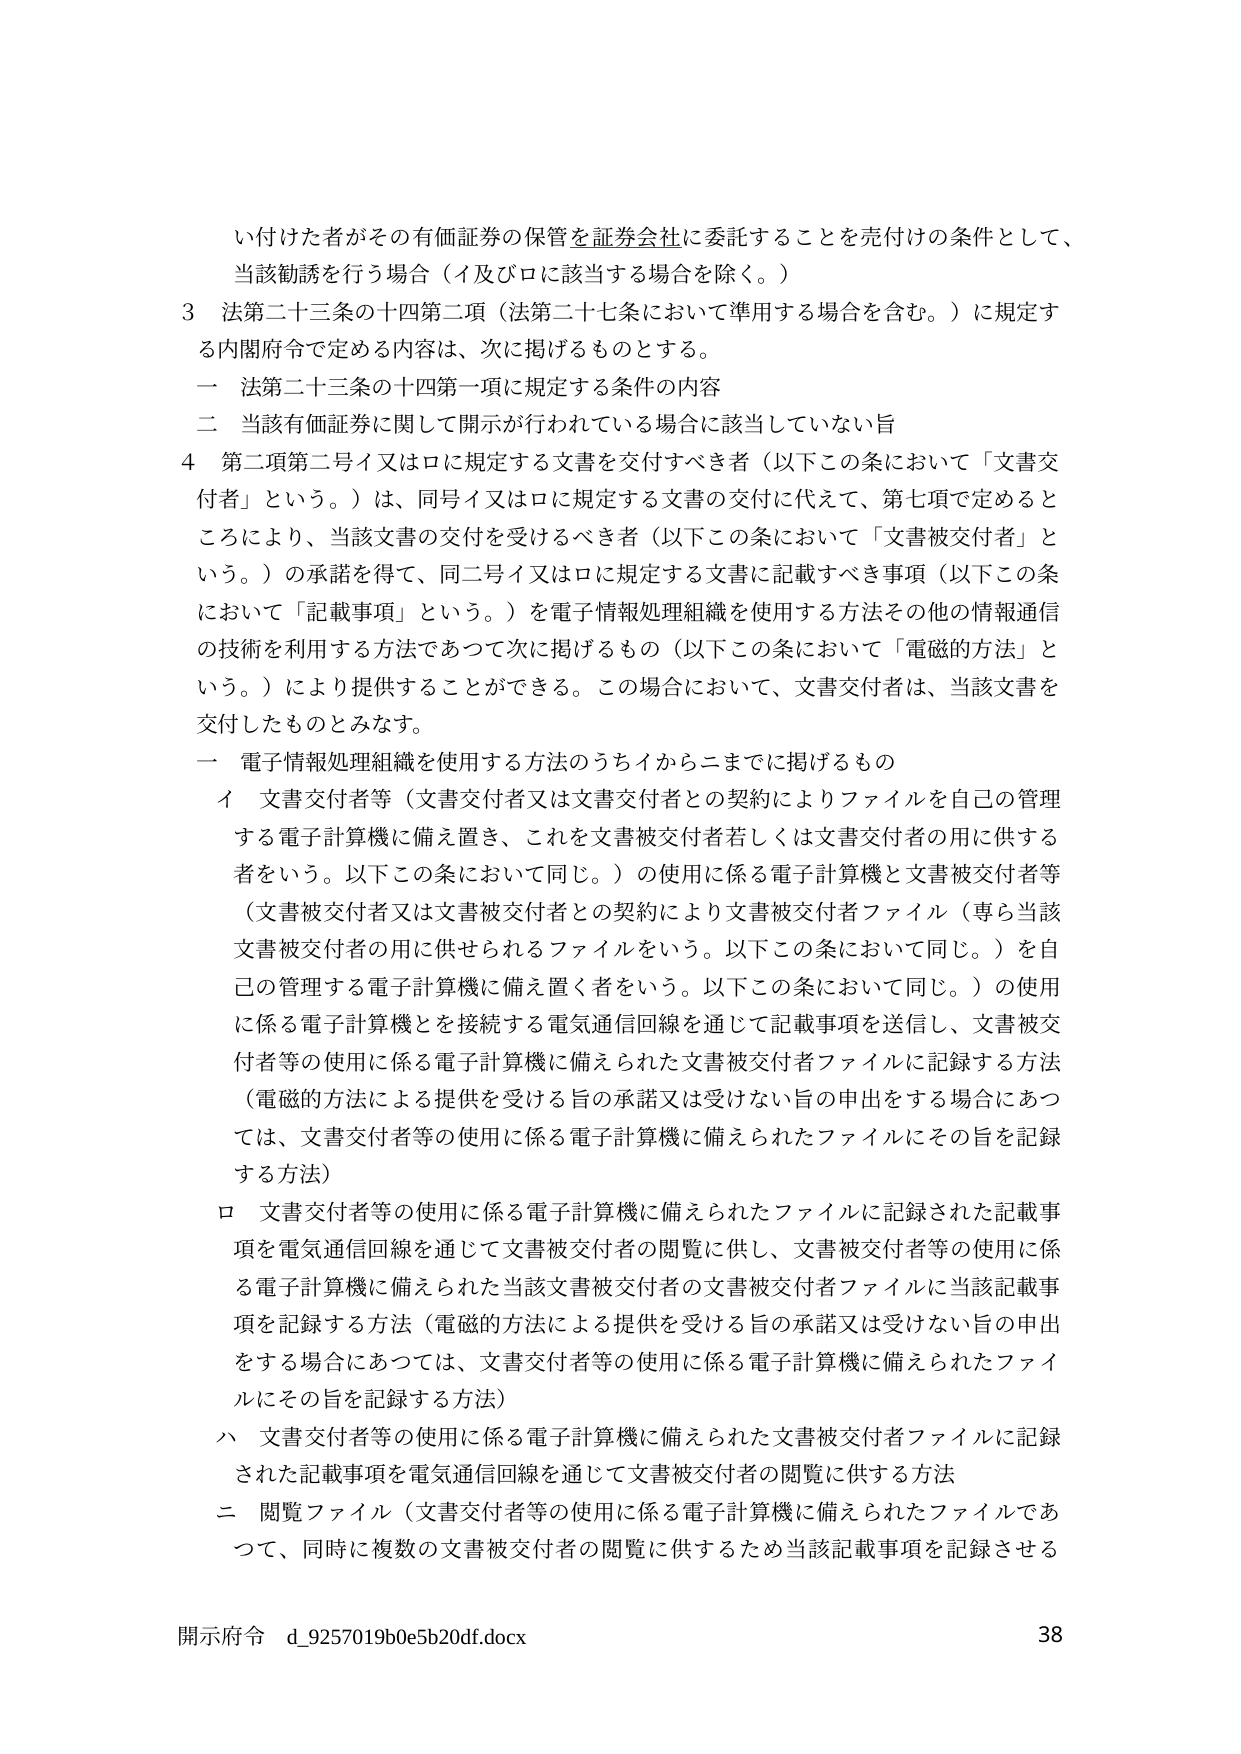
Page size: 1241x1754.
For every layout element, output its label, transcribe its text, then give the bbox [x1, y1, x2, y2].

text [214, 217, 1063, 292]
text ３ 法第二十三条の十四第二項（法第二十七条において準用する場合を含む。）に規定する内閣府令で定める内容は、次に掲げるものとする。 [177, 292, 1063, 367]
text ロ 文書交付者等の使用に係る電子計算機に備えられたファイルに記録された記載事項を電気通信回線を通じて文書被交付者の閲覧に供し、文書被交付者等の使用に係る電子計算機に備えられた当該文書被交付者の文書被交付者ファイルに当該記載事項を記録する方法（電磁的方法による提供を受ける旨の承諾又は受けない旨の申出をする場合にあつては、文書交付者等の使用に係る電子計算機に備えられたファイルにその旨を記録する方法） [215, 1192, 1063, 1417]
text 二 当該有価証券に関して開示が行われている場合に該当していない旨 [196, 404, 1063, 442]
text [215, 1492, 1063, 1567]
text イ 文書交付者等（文書交付者又は文書交付者との契約によりファイルを自己の管理する電子計算機に備え置き、これを文書被交付者若しくは文書交付者の用に供する者をいう。以下この条において同じ。）の使用に係る電子計算機と文書被交付者等（文書被交付者又は文書被交付者との契約により文書被交付者ファイル（専ら当該文書被交付者の用に供せられるファイルをいう。以下この条において同じ。）を自己の管理する電子計算機に備え置く者をいう。以下この条において同じ。）の使用に係る電子計算機とを接続する電気通信回線を通じて記載事項を送信し、文書被交付者等の使用に係る電子計算機に備えられた文書被交付者ファイルに記録する方法（電磁的方法による提供を受ける旨の承諾又は受けない旨の申出をする場合にあつては、文書交付者等の使用に係る電子計算機に備えられたファイルにその旨を記録する方法） [215, 779, 1063, 1192]
text ハ 文書交付者等の使用に係る電子計算機に備えられた文書被交付者ファイルに記録された記載事項を電気通信回線を通じて文書被交付者の閲覧に供する方法 [215, 1417, 1063, 1492]
text ４ 第二項第二号イ又はロに規定する文書を交付すべき者（以下この条において「文書交付者」という。）は、同号イ又はロに規定する文書の交付に代えて、第七項で定めるところにより、当該文書の交付を受けるべき者（以下この条において「文書被交付者」という。）の承諾を得て、同二号イ又はロに規定する文書に記載すべき事項（以下この条において「記載事項」という。）を電子情報処理組織を使用する方法その他の情報通信の技術を利用する方法であつて次に掲げるもの（以下この条において「電磁的方法」という。）により提供することができる。この場合において、文書交付者は、当該文書を交付したものとみなす。 [177, 442, 1063, 742]
text 一 電子情報処理組織を使用する方法のうちイからニまでに掲げるもの [196, 742, 1063, 779]
text 一 法第二十三条の十四第一項に規定する条件の内容 [196, 367, 1063, 404]
